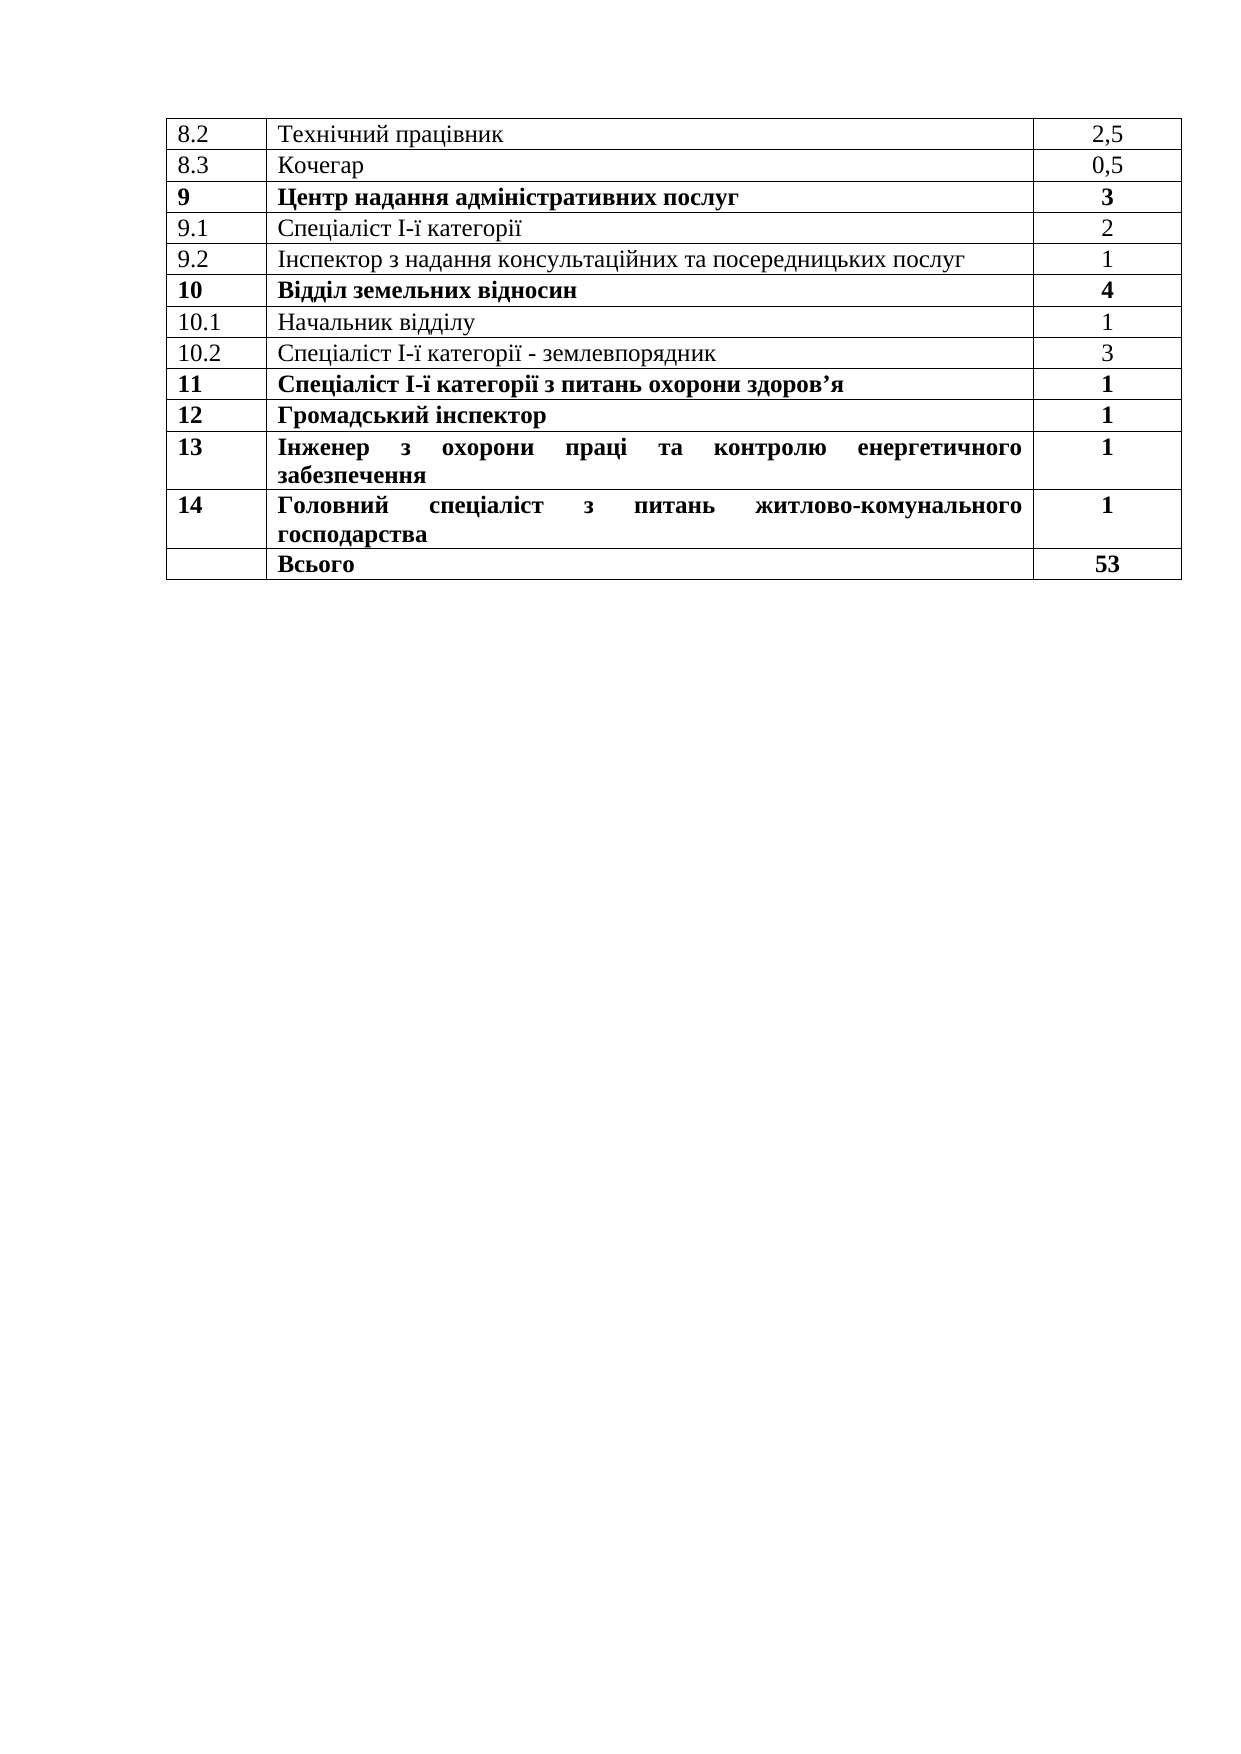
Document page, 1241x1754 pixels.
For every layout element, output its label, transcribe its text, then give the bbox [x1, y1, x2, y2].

table_cell Інженер з охорони праці та контролю енергетичного забезпечення [267, 432, 1033, 489]
table_cell 9.2 [167, 244, 266, 274]
table_cell 9 [167, 182, 266, 212]
table_cell 3 [1034, 338, 1181, 368]
table_cell 1 [1034, 369, 1181, 399]
table_cell 11 [167, 369, 266, 399]
table_cell Начальник відділу [267, 307, 1033, 337]
table_cell [167, 549, 266, 579]
table_cell Всього [267, 549, 1033, 579]
table_cell Інспектор з надання консультаційних та посередницьких послуг [267, 244, 1033, 274]
table_cell Спеціаліст І-ї категорії [267, 213, 1033, 243]
table_cell 53 [1034, 549, 1181, 579]
table_cell Спеціаліст І-ї категорії з питань охорони здоров’я [267, 369, 1033, 399]
table_cell Спеціаліст І-ї категорії - землевпорядник [267, 338, 1033, 368]
table_cell 1 [1034, 432, 1181, 489]
table_cell 14 [167, 490, 266, 548]
table_cell 13 [167, 432, 266, 489]
table_cell 12 [167, 400, 266, 431]
table_cell 10.1 [167, 307, 266, 337]
table_cell 0,5 [1034, 150, 1181, 181]
table_cell 2,5 [1034, 119, 1181, 149]
table_cell Відділ земельних відносин [267, 275, 1033, 306]
table_cell Кочегар [267, 150, 1033, 181]
table_cell 1 [1034, 307, 1181, 337]
table_cell Технічний працівник [267, 119, 1033, 149]
table_cell 2 [1034, 213, 1181, 243]
table_cell 10 [167, 275, 266, 306]
table_cell 1 [1034, 244, 1181, 274]
table_cell Центр надання адміністративних послуг [267, 182, 1033, 212]
table_cell 8.2 [167, 119, 266, 149]
table_cell Громадський інспектор [267, 400, 1033, 431]
table_cell Головний спеціаліст з питань житлово-комунального господарства [267, 490, 1033, 548]
table_cell 4 [1034, 275, 1181, 306]
table_cell 3 [1034, 182, 1181, 212]
table_cell 10.2 [167, 338, 266, 368]
table_cell 1 [1034, 490, 1181, 548]
table_cell 9.1 [167, 213, 266, 243]
table_cell 8.3 [167, 150, 266, 181]
table_cell 1 [1034, 400, 1181, 431]
